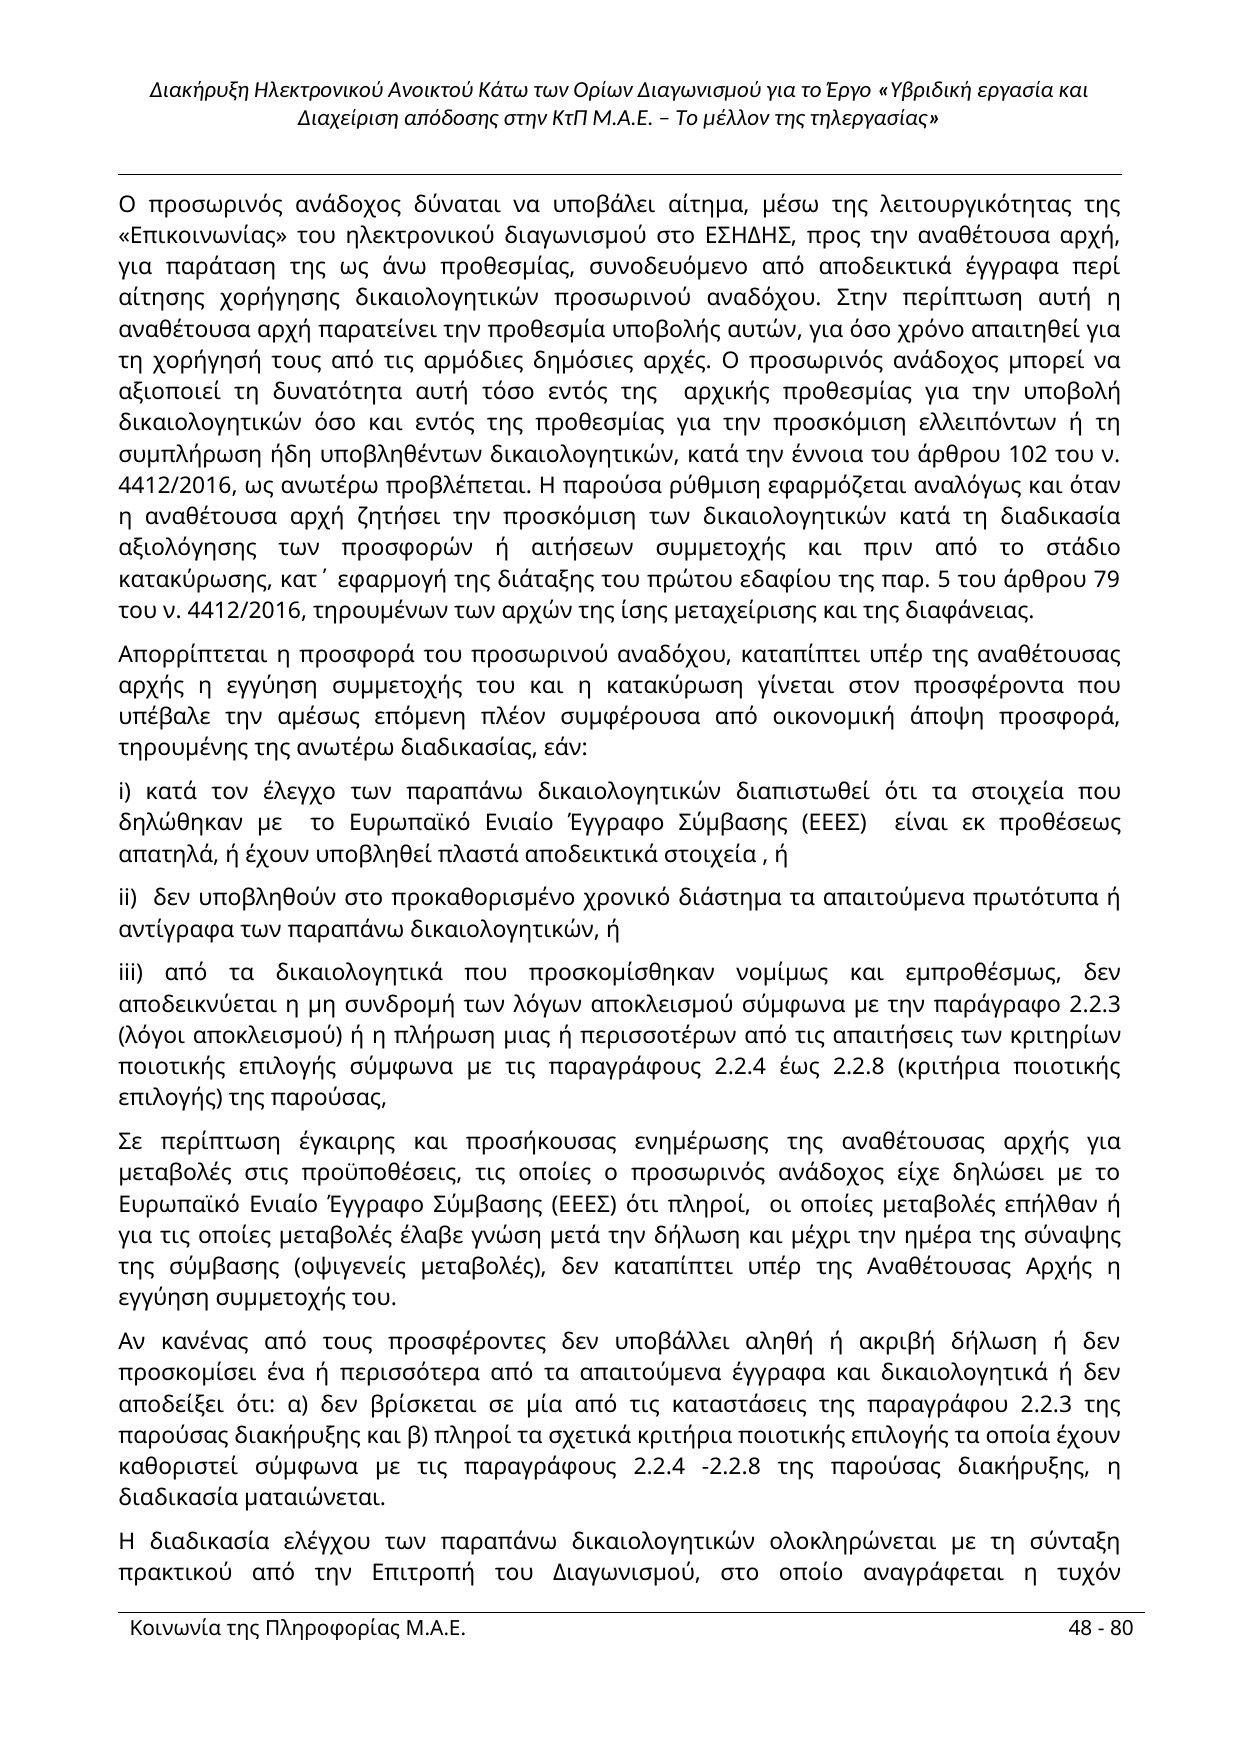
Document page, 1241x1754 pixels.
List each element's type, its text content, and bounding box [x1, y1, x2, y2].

text Απορρίπτεται η προσφορά του προσωρινού αναδόχου, καταπίπτει υπέρ της αναθέτουσας αρχής η εγγύηση συμμετοχής του και η κατακύρωση γίνεται στον προσφέροντα που υπέβαλε την αμέσως επόμενη πλέον συμφέρουσα από οικονομική άποψη προσφορά, τηρουμένης της ανωτέρω διαδικασίας, εάν: [118, 638, 1122, 763]
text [118, 1525, 1122, 1588]
text Ο προσωρινός ανάδοχος δύναται να υποβάλει αίτημα, μέσω της λειτουργικότητας της «Επικοινωνίας» του ηλεκτρονικού διαγωνισμού στο ΕΣΗΔΗΣ, προς την αναθέτουσα αρχή, για παράταση της ως άνω προθεσμίας, συνοδευόμενο από αποδεικτικά έγγραφα περί αίτησης χορήγησης δικαιολογητικών προσωρινού αναδόχου. Στην περίπτωση αυτή η αναθέτουσα αρχή παρατείνει την προθεσμία υποβολής αυτών, για όσο χρόνο απαιτηθεί για τη χορήγησή τους από τις αρμόδιες δημόσιες αρχές. Ο προσωρινός ανάδοχος μπορεί να αξιοποιεί τη δυνατότητα αυτή τόσο εντός της αρχικής προθεσμίας για την υποβολή δικαιολογητικών όσο και εντός της προθεσμίας για την προσκόμιση ελλειπόντων ή τη συμπλήρωση ήδη υποβληθέντων δικαιολογητικών, κατά την έννοια του άρθρου 102 του ν. 4412/2016, ως ανωτέρω προβλέπεται. Η παρούσα ρύθμιση εφαρμόζεται αναλόγως και όταν η αναθέτουσα αρχή ζητήσει την προσκόμιση των δικαιολογητικών κατά τη διαδικασία αξιολόγησης των προσφορών ή αιτήσεων συμμετοχής και πριν από το στάδιο κατακύρωσης, κατ΄ εφαρμογή της διάταξης του πρώτου εδαφίου της παρ. 5 του άρθρου 79 του ν. 4412/2016, τηρουμένων των αρχών της ίσης μεταχείρισης και της διαφάνειας. [118, 188, 1122, 625]
text Σε περίπτωση έγκαιρης και προσήκουσας ενημέρωσης της αναθέτουσας αρχής για μεταβολές στις προϋποθέσεις, τις οποίες ο προσωρινός ανάδοχος είχε δηλώσει με το Ευρωπαϊκό Ενιαίο Έγγραφο Σύμβασης (ΕΕΕΣ) ότι πληροί, οι οποίες μεταβολές επήλθαν ή για τις οποίες μεταβολές έλαβε γνώση μετά την δήλωση και μέχρι την ημέρα της σύναψης της σύμβασης (οψιγενείς μεταβολές), δεν καταπίπτει υπέρ της Αναθέτουσας Αρχής η εγγύηση συμμετοχής του. [118, 1125, 1122, 1313]
text i) κατά τον έλεγχο των παραπάνω δικαιολογητικών διαπιστωθεί ότι τα στοιχεία που δηλώθηκαν με το Ευρωπαϊκό Ενιαίο Έγγραφο Σύμβασης (ΕΕΕΣ) είναι εκ προθέσεως απατηλά, ή έχουν υποβληθεί πλαστά αποδεικτικά στοιχεία , ή [118, 775, 1122, 869]
text Αν κανένας από τους προσφέροντες δεν υποβάλλει αληθή ή ακριβή δήλωση ή δεν προσκομίσει ένα ή περισσότερα από τα απαιτούμενα έγγραφα και δικαιολογητικά ή δεν αποδείξει ότι: α) δεν βρίσκεται σε μία από τις καταστάσεις της παραγράφου 2.2.3 της παρούσας διακήρυξης και β) πληροί τα σχετικά κριτήρια ποιοτικής επιλογής τα οποία έχουν καθοριστεί σύμφωνα με τις παραγράφους 2.2.4 -2.2.8 της παρούσας διακήρυξης, η διαδικασία ματαιώνεται. [118, 1325, 1122, 1513]
text ii) δεν υποβληθούν στο προκαθορισμένο χρονικό διάστημα τα απαιτούμενα πρωτότυπα ή αντίγραφα των παραπάνω δικαιολογητικών, ή [118, 881, 1122, 944]
text iii) από τα δικαιολογητικά που προσκομίσθηκαν νομίμως και εμπροθέσμως, δεν αποδεικνύεται η μη συνδρομή των λόγων αποκλεισμού σύμφωνα με την παράγραφο 2.2.3 (λόγοι αποκλεισμού) ή η πλήρωση μιας ή περισσοτέρων από τις απαιτήσεις των κριτηρίων ποιοτικής επιλογής σύμφωνα με τις παραγράφους 2.2.4 έως 2.2.8 (κριτήρια ποιοτικής επιλογής) της παρούσας, [118, 956, 1122, 1113]
